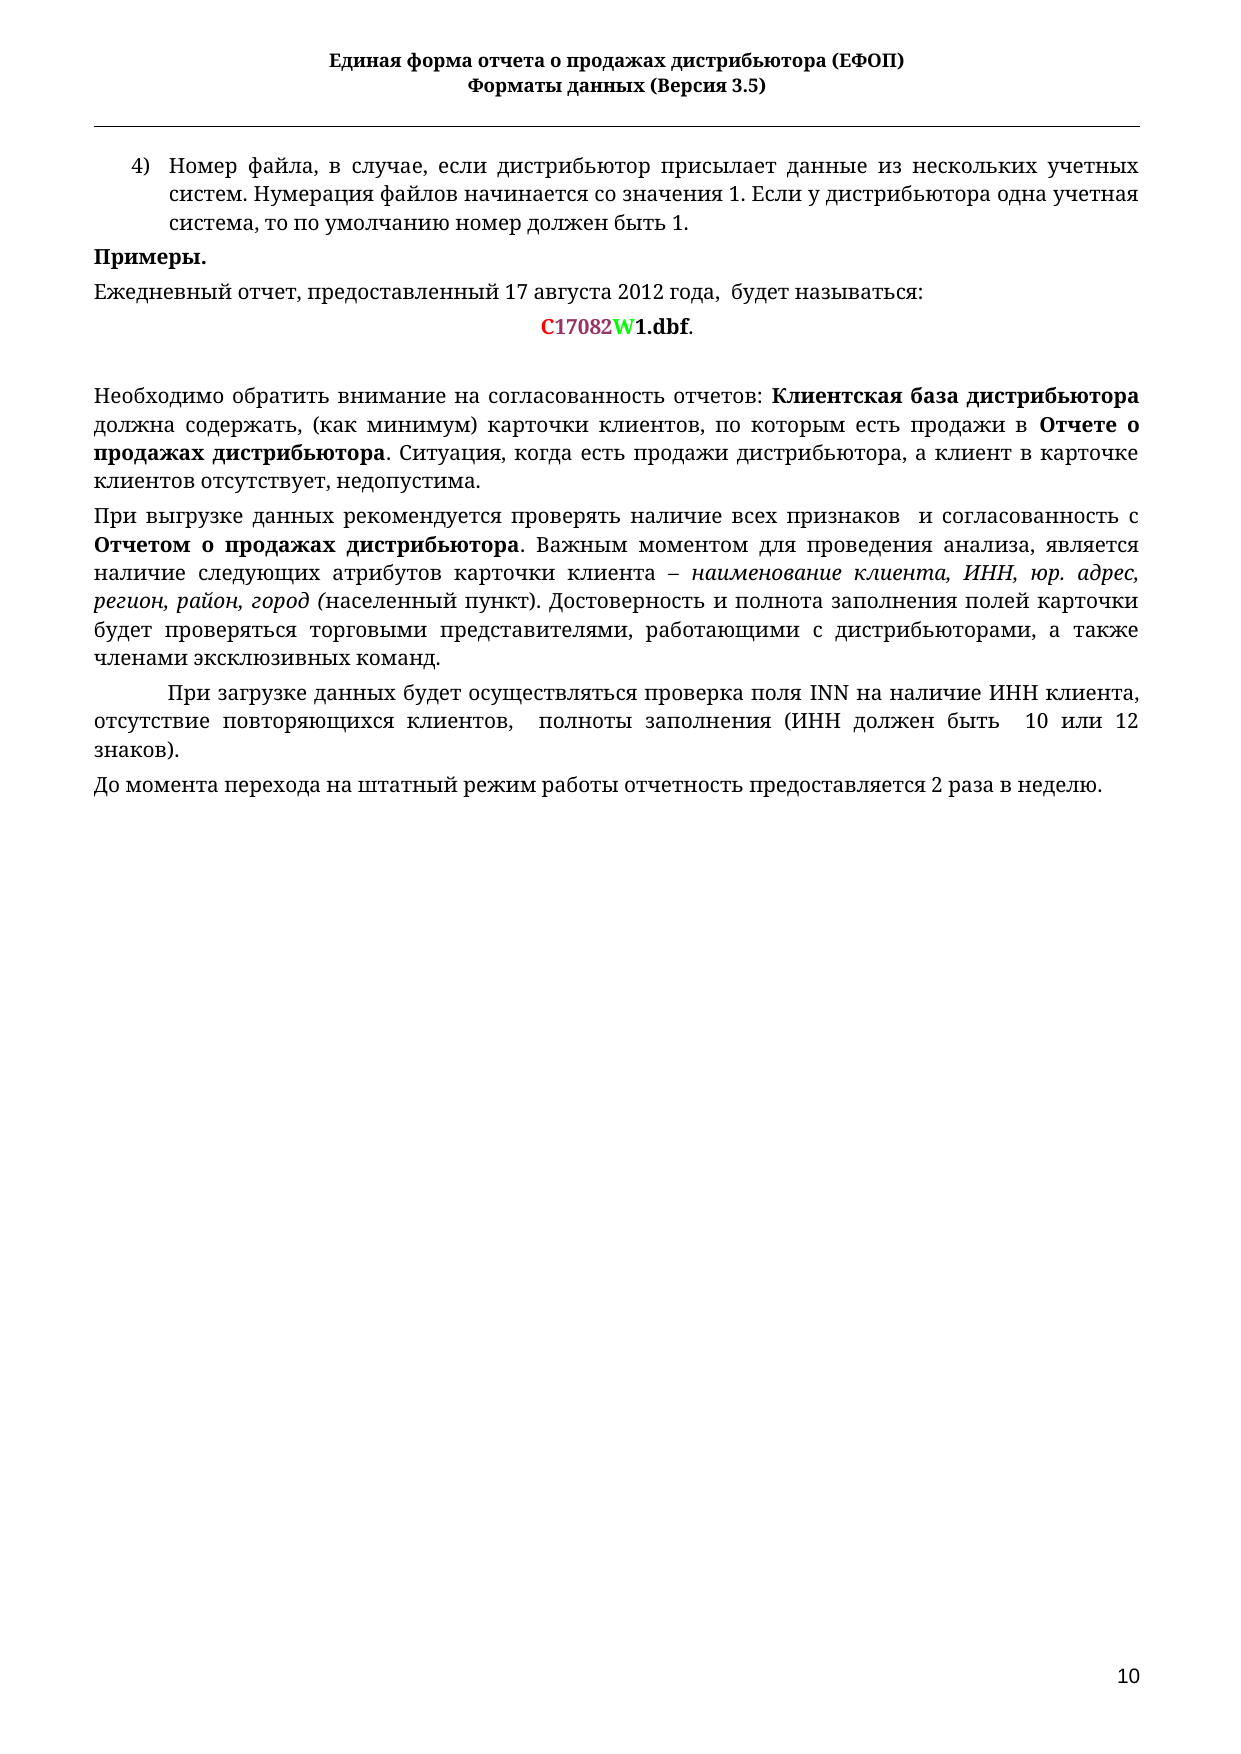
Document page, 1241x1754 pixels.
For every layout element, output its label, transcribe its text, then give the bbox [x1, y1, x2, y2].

text Примеры. [94, 242, 1140, 271]
text Необходимо обратить внимание на согласованность отчетов: Клиентская база дистрибьютора должна содержать, (как минимум) карточки клиентов, по которым есть продажи в Отчете о продажах дистрибьютора. Ситуация, когда есть продажи дистрибьютора, а клиент в карточке клиентов отсутствует, недопустима. [94, 381, 1140, 495]
text При выгрузке данных рекомендуется проверять наличие всех признаков и согласованность с Отчетом о продажах дистрибьютора. Важным моментом для проведения анализа, является наличие следующих атрибутов карточки клиента – наименование клиента, ИНН, юр. адрес, регион, район, город (населенный пункт). Достоверность и полнота заполнения полей карточки будет проверяться торговыми представителями, работающими с дистрибьюторами, а также членами эксклюзивных команд. [94, 501, 1140, 672]
text С17082W1.dbf. [94, 312, 1140, 340]
text При загрузке данных будет осуществляться проверка поля INN на наличие ИНН клиента, отсутствие повторяющихся клиентов, полноты заполнения (ИНН должен быть 10 или 12 знаков). [94, 678, 1140, 763]
text Ежедневный отчет, предоставленный 17 августа 2012 года, будет называться: [94, 277, 1140, 306]
text До момента перехода на штатный режим работы отчетность предоставляется 2 раза в неделю. [94, 770, 1140, 798]
list Номер файла, в случае, если дистрибьютор присылает данные из нескольких учетных систем. Нумерация файлов начинается со значения 1. Если у дистрибьютора одна учетная система, то по умолчанию номер должен быть 1. [131, 151, 1140, 236]
